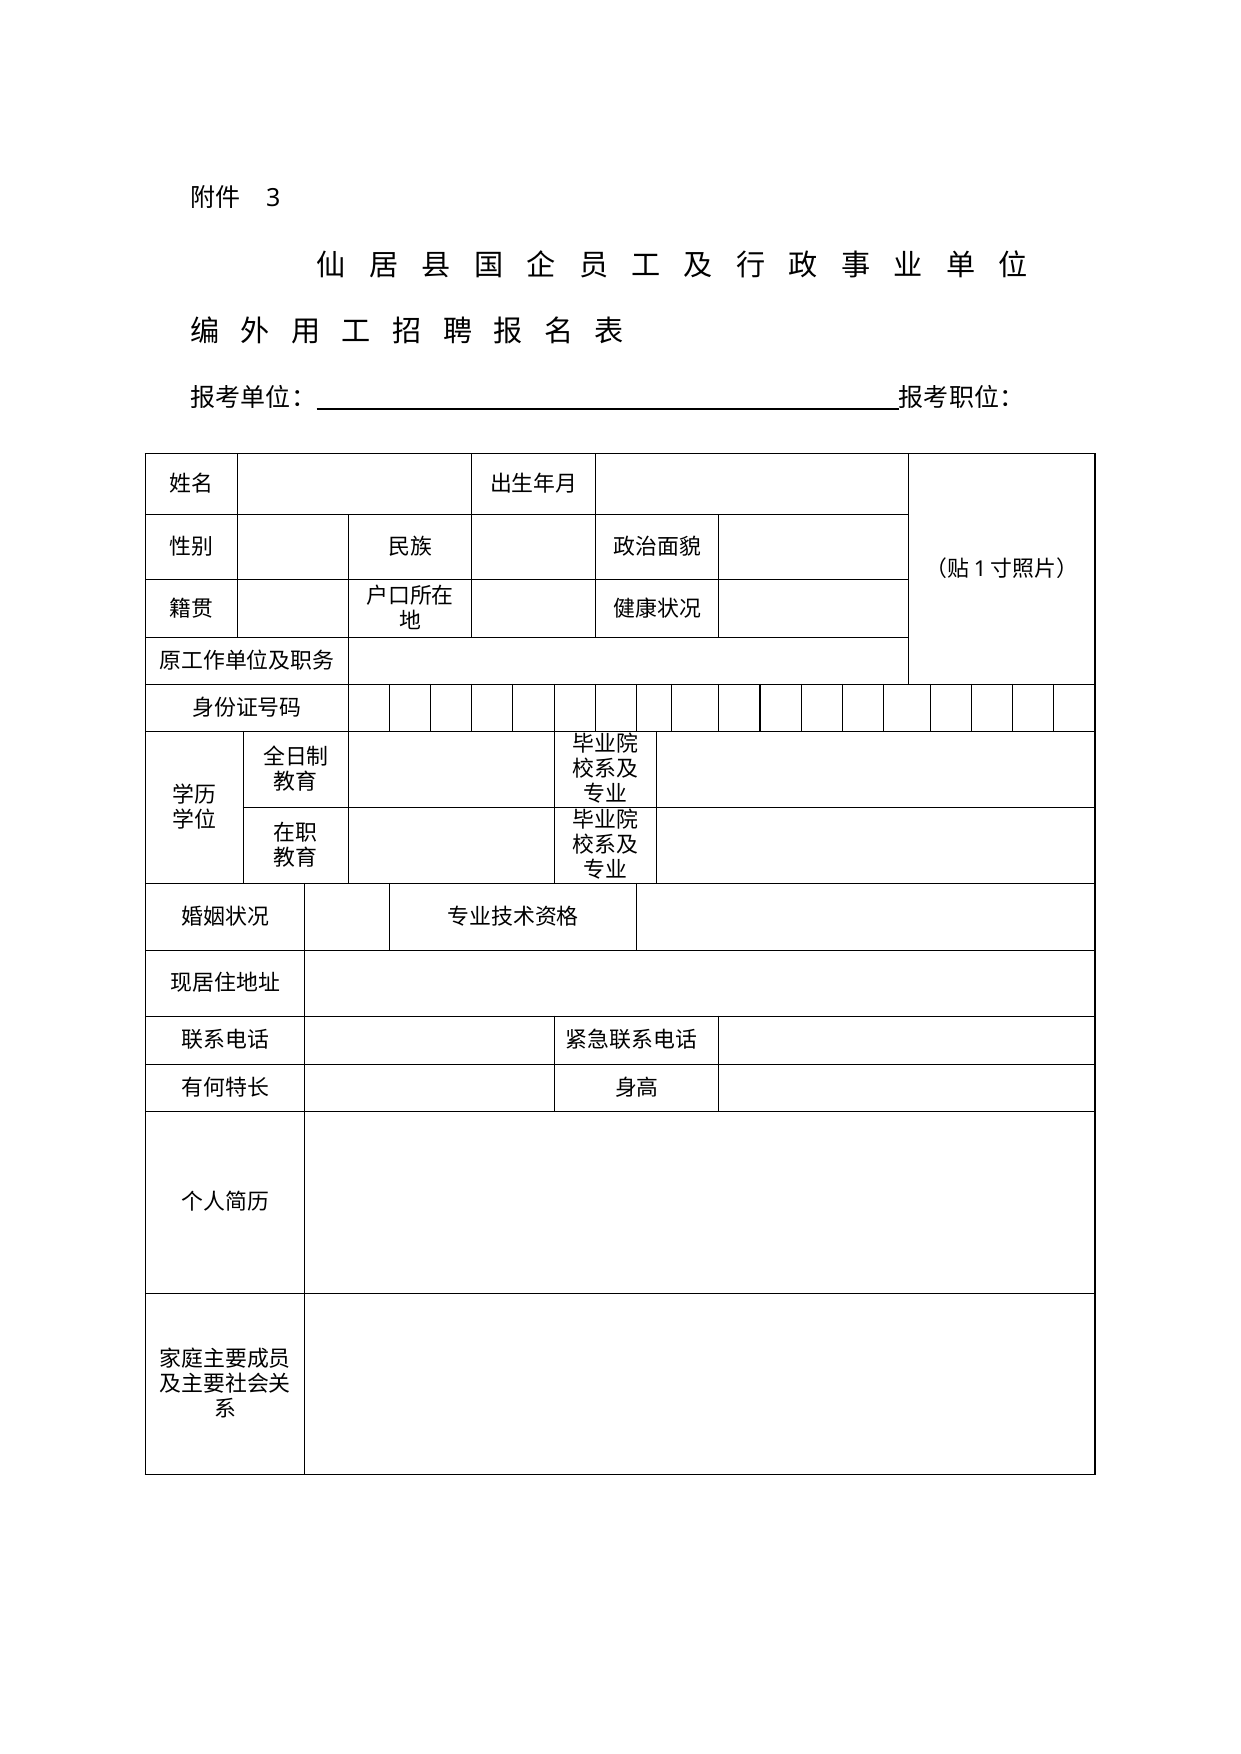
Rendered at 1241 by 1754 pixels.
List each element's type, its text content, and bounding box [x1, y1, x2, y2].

table_cell [472, 515, 595, 579]
table_header （贴1寸照片） [909, 454, 1094, 684]
table_cell [931, 685, 971, 731]
table_cell [349, 638, 908, 684]
table_cell 现居住地址 [146, 951, 304, 1016]
table_cell 籍贯 [146, 580, 237, 637]
table_cell 有何特长 [146, 1065, 304, 1111]
table_cell [513, 685, 554, 731]
table_cell [1013, 685, 1053, 731]
table_cell [884, 685, 930, 731]
table_cell [657, 732, 1094, 807]
table_cell [719, 515, 908, 579]
table_header [596, 454, 908, 514]
table_cell [238, 580, 348, 637]
table_cell 毕业院校系及专业 [555, 732, 656, 807]
table_cell 原工作单位及职务 [146, 638, 348, 684]
table_cell [305, 1112, 1094, 1292]
table_cell [719, 685, 759, 731]
table_cell 婚姻状况 [146, 884, 304, 950]
table_cell 专业技术资格 [390, 884, 636, 950]
table_cell [349, 685, 389, 731]
table_cell [349, 808, 554, 883]
table_cell 性别 [146, 515, 237, 579]
table_cell [843, 685, 883, 731]
table_cell 在职 教育 [244, 808, 348, 883]
table_cell 民族 [349, 515, 471, 579]
table_cell 政治面貌 [596, 515, 718, 579]
table_cell [972, 685, 1012, 731]
table_cell [305, 1017, 554, 1064]
table_cell [555, 685, 595, 731]
table_cell 学历 学位 [146, 732, 243, 883]
table_cell 身高 [555, 1065, 718, 1111]
table_cell 毕业院校系及专业 [555, 808, 656, 883]
table_cell 紧急联系电话 [555, 1017, 718, 1064]
table_cell [657, 808, 1094, 883]
text 报考单位： 报考职位： [190, 362, 1050, 428]
table_cell 个人简历 [146, 1112, 304, 1292]
text 仙居县国企员工及行政事业单位编外用工招聘报名表 [190, 229, 1050, 362]
table_cell [390, 685, 430, 731]
table_cell 健康状况 [596, 580, 718, 637]
table_cell [238, 515, 348, 579]
table_cell [349, 732, 554, 807]
table_cell [637, 685, 671, 731]
table_cell [719, 580, 908, 637]
table_header 出生年月 [472, 454, 595, 514]
table_cell [431, 685, 471, 731]
table_cell [672, 685, 718, 731]
table_cell [472, 685, 512, 731]
table_header [238, 454, 471, 514]
table_cell [305, 1065, 554, 1111]
table_cell [719, 1065, 1094, 1111]
text 附件 3 [190, 162, 1050, 229]
table_cell [637, 884, 1094, 950]
table_cell [596, 685, 636, 731]
table_cell [761, 685, 801, 731]
table_cell [1054, 685, 1094, 731]
table_cell [305, 1294, 1094, 1474]
table_cell 联系电话 [146, 1017, 304, 1064]
table_header 姓名 [146, 454, 237, 514]
table_cell [719, 1017, 1094, 1064]
table_cell [802, 685, 842, 731]
table_cell 家庭主要成员及主要社会关系 [146, 1294, 304, 1474]
table_cell 户口所在地 [349, 580, 471, 637]
table_cell [305, 884, 389, 950]
table_cell [305, 951, 1094, 1016]
table_cell 身份证号码 [146, 685, 348, 731]
table_cell 全日制 教育 [244, 732, 348, 807]
table_cell [472, 580, 595, 637]
